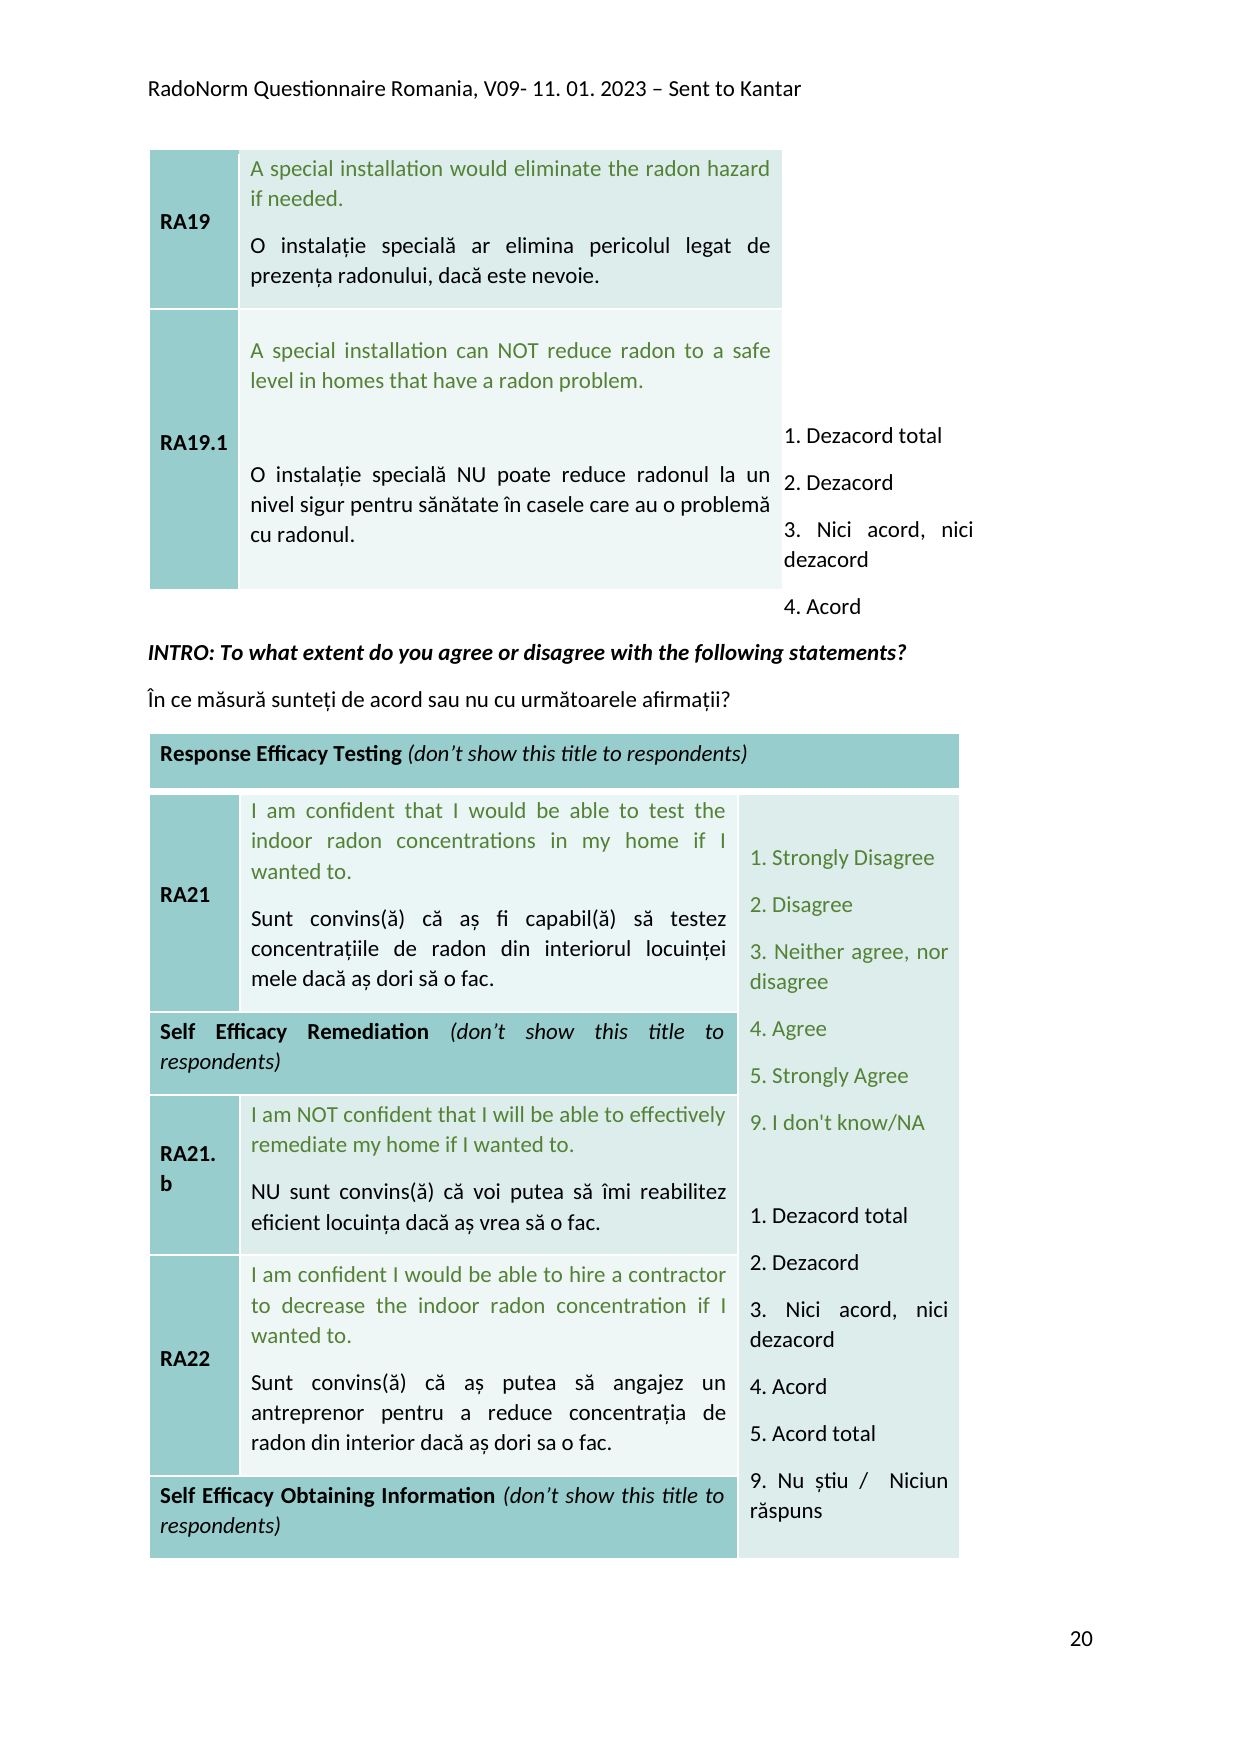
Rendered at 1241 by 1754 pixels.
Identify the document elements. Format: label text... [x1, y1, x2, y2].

table_cell I am confident that I would be able to test the indoor radon concentrations in my home if I wanted to. Sunt convins(ă) că aș fi capabil(ă) să testez concentrațiile de radon din interiorul locuinței mele dacă aș dori să o fac. [241, 795, 737, 1011]
table_header Response Efficacy Testing (don’t show this title to respondents) [150, 734, 959, 788]
table_cell I am NOT confident that I will be able to effectively remediate my home if I wanted to. NU sunt convins(ă) că voi putea să îmi reabilitez eficient locuința dacă aș vrea să o fac. [241, 1096, 737, 1254]
table_cell Self Efficacy Obtaining Information (don’t show this title to respondents) [150, 1477, 737, 1558]
table_cell I am confident I would be able to hire a contractor to decrease the indoor radon concentration if I wanted to. Sunt convins(ă) că aș putea să angajez un antreprenor pentru a reduce concentrația de radon din interior dacă aș dori sa o fac. [241, 1256, 737, 1475]
table_cell RA21.b [150, 1096, 239, 1254]
text În ce măsură sunteți de acord sau nu cu următoarele afirmații? [148, 685, 1093, 713]
table_cell 1. Strongly Disagree 2. Disagree 3. Neither agree, nor disagree 4. Agree 5. Strongly Agree 9. I don't know/NA 1. Dezacord total 2. Dezacord 3. Nici acord, nici dezacord 4. Acord 5. Acord total 9. Nu știu / Niciun răspuns [739, 795, 959, 1558]
table_cell RA19 [150, 150, 239, 308]
table_cell RA22 [150, 1256, 239, 1475]
table_cell RA19.1 [150, 310, 238, 589]
table_cell A special installation can NOT reduce radon to a safe level in homes that have a radon problem. O instalație specială NU poate reduce radonul la un nivel sigur pentru sănătate în casele care au o problemă cu radonul. [240, 310, 782, 589]
table_cell RA21 [150, 795, 239, 1011]
text INTRO: To what extent do you agree or disagree with the following statements? [148, 638, 1093, 666]
table_cell Self Efficacy Remediation (don’t show this title to respondents) [150, 1013, 737, 1094]
table_cell A special installation would eliminate the radon hazard if needed. O instalație specială ar elimina pericolul legat de prezența radonului, dacă este nevoie. [239, 150, 782, 308]
